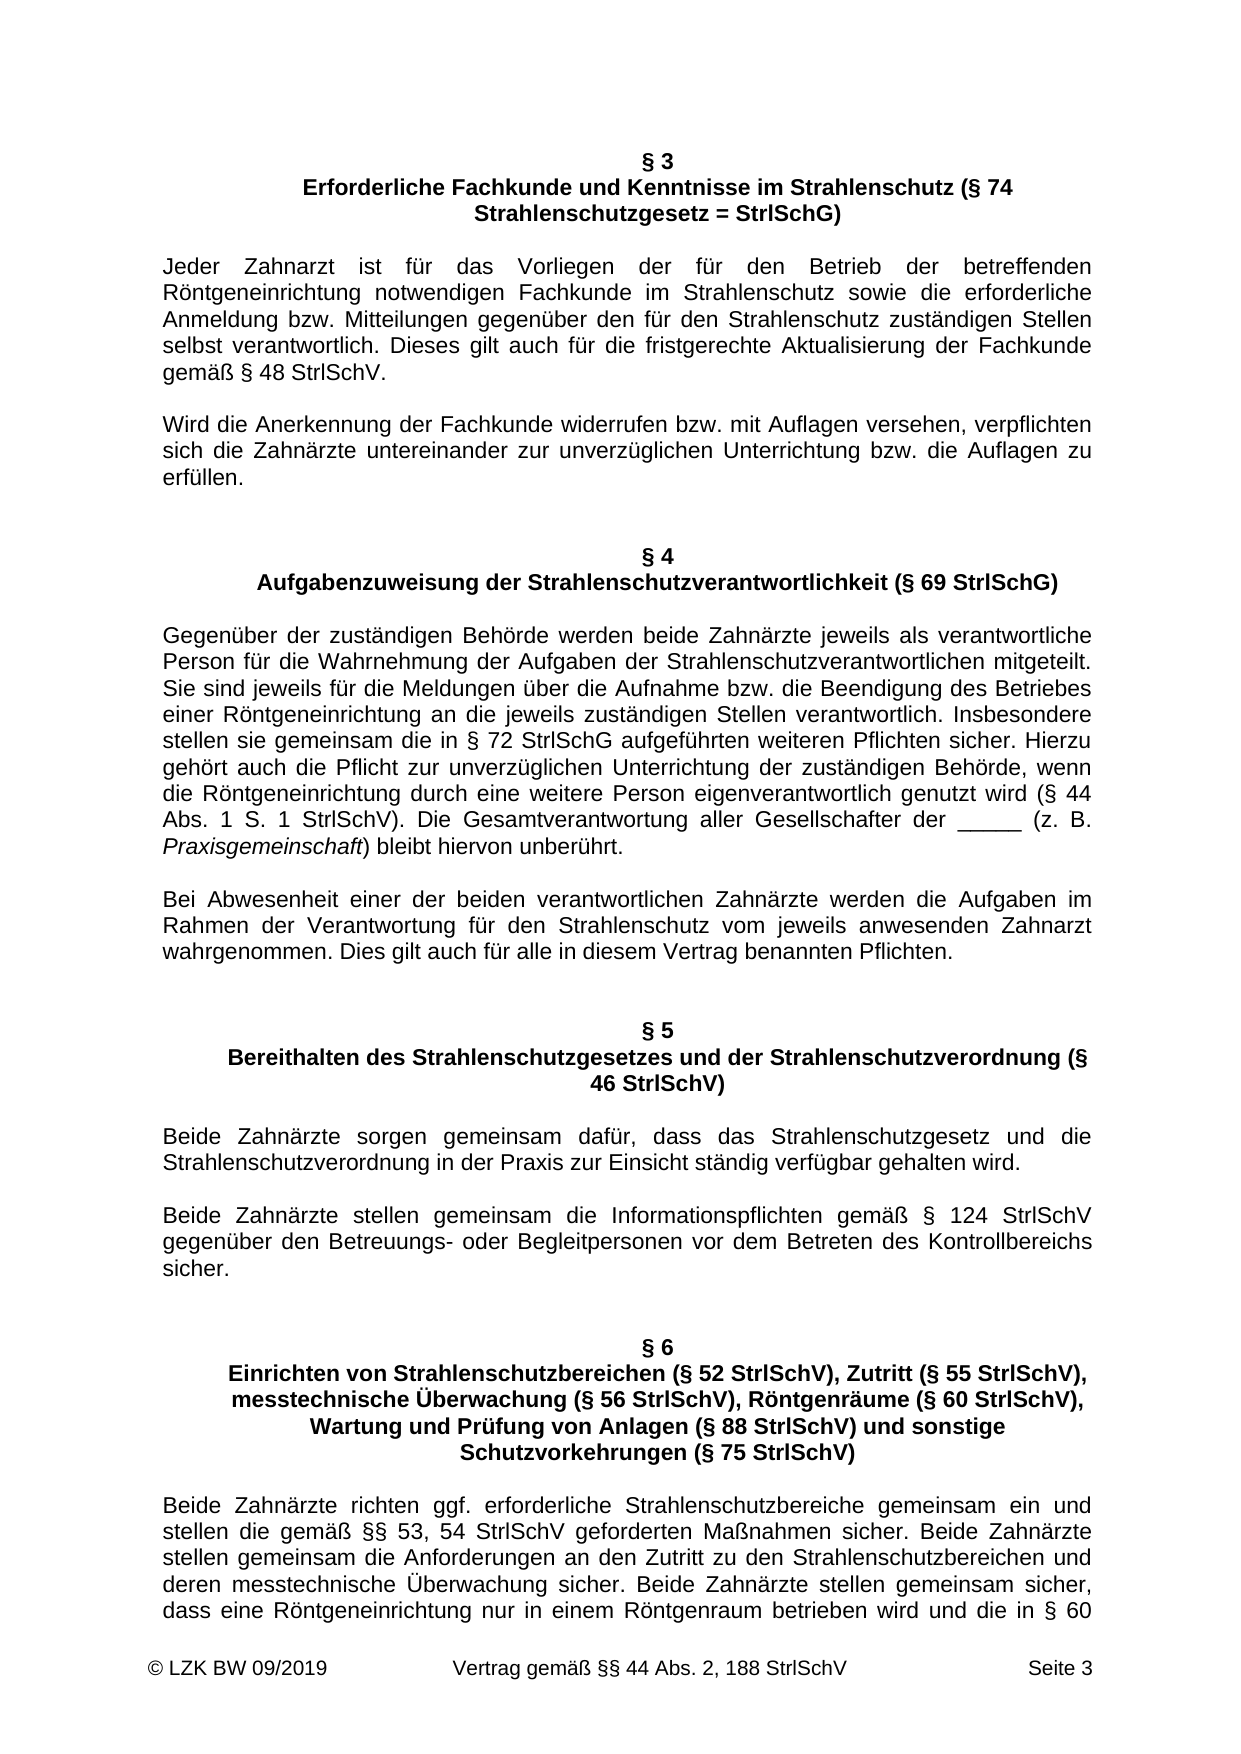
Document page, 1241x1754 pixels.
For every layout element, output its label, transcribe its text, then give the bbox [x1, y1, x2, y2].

list § 3 [223, 148, 1093, 174]
list Bereithalten des Strahlenschutzgesetzes und der Strahlenschutzverordnung (§ 46 StrlSchV) [223, 1044, 1093, 1096]
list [162, 1492, 1093, 1623]
list Aufgabenzuweisung der Strahlenschutzverantwortlichkeit (§ 69 StrlSchG) [223, 569, 1093, 596]
list Beide Zahnärzte stellen gemeinsam die Informationspflichten gemäß § 124 StrlSchV gegenüber den Betreuungs- oder Begleitpersonen vor dem Betreten des Kontrollbereichs sicher. [162, 1202, 1093, 1281]
list Einrichten von Strahlenschutzbereichen (§ 52 StrlSchV), Zutritt (§ 55 StrlSchV), messtechnische Überwachung (§ 56 StrlSchV), Röntgenräume (§ 60 StrlSchV), Wartung und Prüfung von Anlagen (§ 88 StrlSchV) und sonstige Schutzvorkehrungen (§ 75 StrlSchV) [223, 1360, 1093, 1465]
list Beide Zahnärzte sorgen gemeinsam dafür, dass das Strahlenschutzgesetz und die Strahlenschutzverordnung in der Praxis zur Einsicht ständig verfügbar gehalten wird. [162, 1123, 1093, 1175]
list § 5 [223, 1017, 1093, 1044]
list Erforderliche Fachkunde und Kenntnisse im Strahlenschutz (§ 74 Strahlenschutzgesetz = StrlSchG) [223, 174, 1093, 227]
list § 4 [223, 543, 1093, 569]
list Bei Abwesenheit einer der beiden verantwortlichen Zahnärzte werden die Aufgaben im Rahmen der Verantwortung für den Strahlenschutz vom jeweils anwesenden Zahnarzt wahrgenommen. Dies gilt auch für alle in diesem Vertrag benannten Pflichten. [162, 886, 1093, 964]
list § 6 [223, 1333, 1093, 1360]
list Wird die Anerkennung der Fachkunde widerrufen bzw. mit Auflagen versehen, verpflichten sich die Zahnärzte untereinander zur unverzüglichen Unterrichtung bzw. die Auflagen zu erfüllen. [162, 411, 1093, 490]
list Jeder Zahnarzt ist für das Vorliegen der für den Betrieb der betreffenden Röntgeneinrichtung notwendigen Fachkunde im Strahlenschutz sowie die erforderliche Anmeldung bzw. Mitteilungen gegenüber den für den Strahlenschutz zuständigen Stellen selbst verantwortlich. Dieses gilt auch für die fristgerechte Aktualisierung der Fachkunde gemäß § 48 StrlSchV. [162, 253, 1093, 385]
list Gegenüber der zuständigen Behörde werden beide Zahnärzte jeweils als verantwortliche Person für die Wahrnehmung der Aufgaben der Strahlenschutzverantwortlichen mitgeteilt. Sie sind jeweils für die Meldungen über die Aufnahme bzw. die Beendigung des Betriebes einer Röntgeneinrichtung an die jeweils zuständigen Stellen verantwortlich. Insbesondere stellen sie gemeinsam die in § 72 StrlSchG aufgeführten weiteren Pflichten sicher. Hierzu gehört auch die Pflicht zur unverzüglichen Unterrichtung der zuständigen Behörde, wenn die Röntgeneinrichtung durch eine weitere Person eigenverantwortlich genutzt wird (§ 44 Abs. 1 S. 1 StrlSchV). Die Gesamtverantwortung aller Gesellschafter der _____ (z. B. Praxisgemeinschaft) bleibt hiervon unberührt. [162, 622, 1093, 859]
